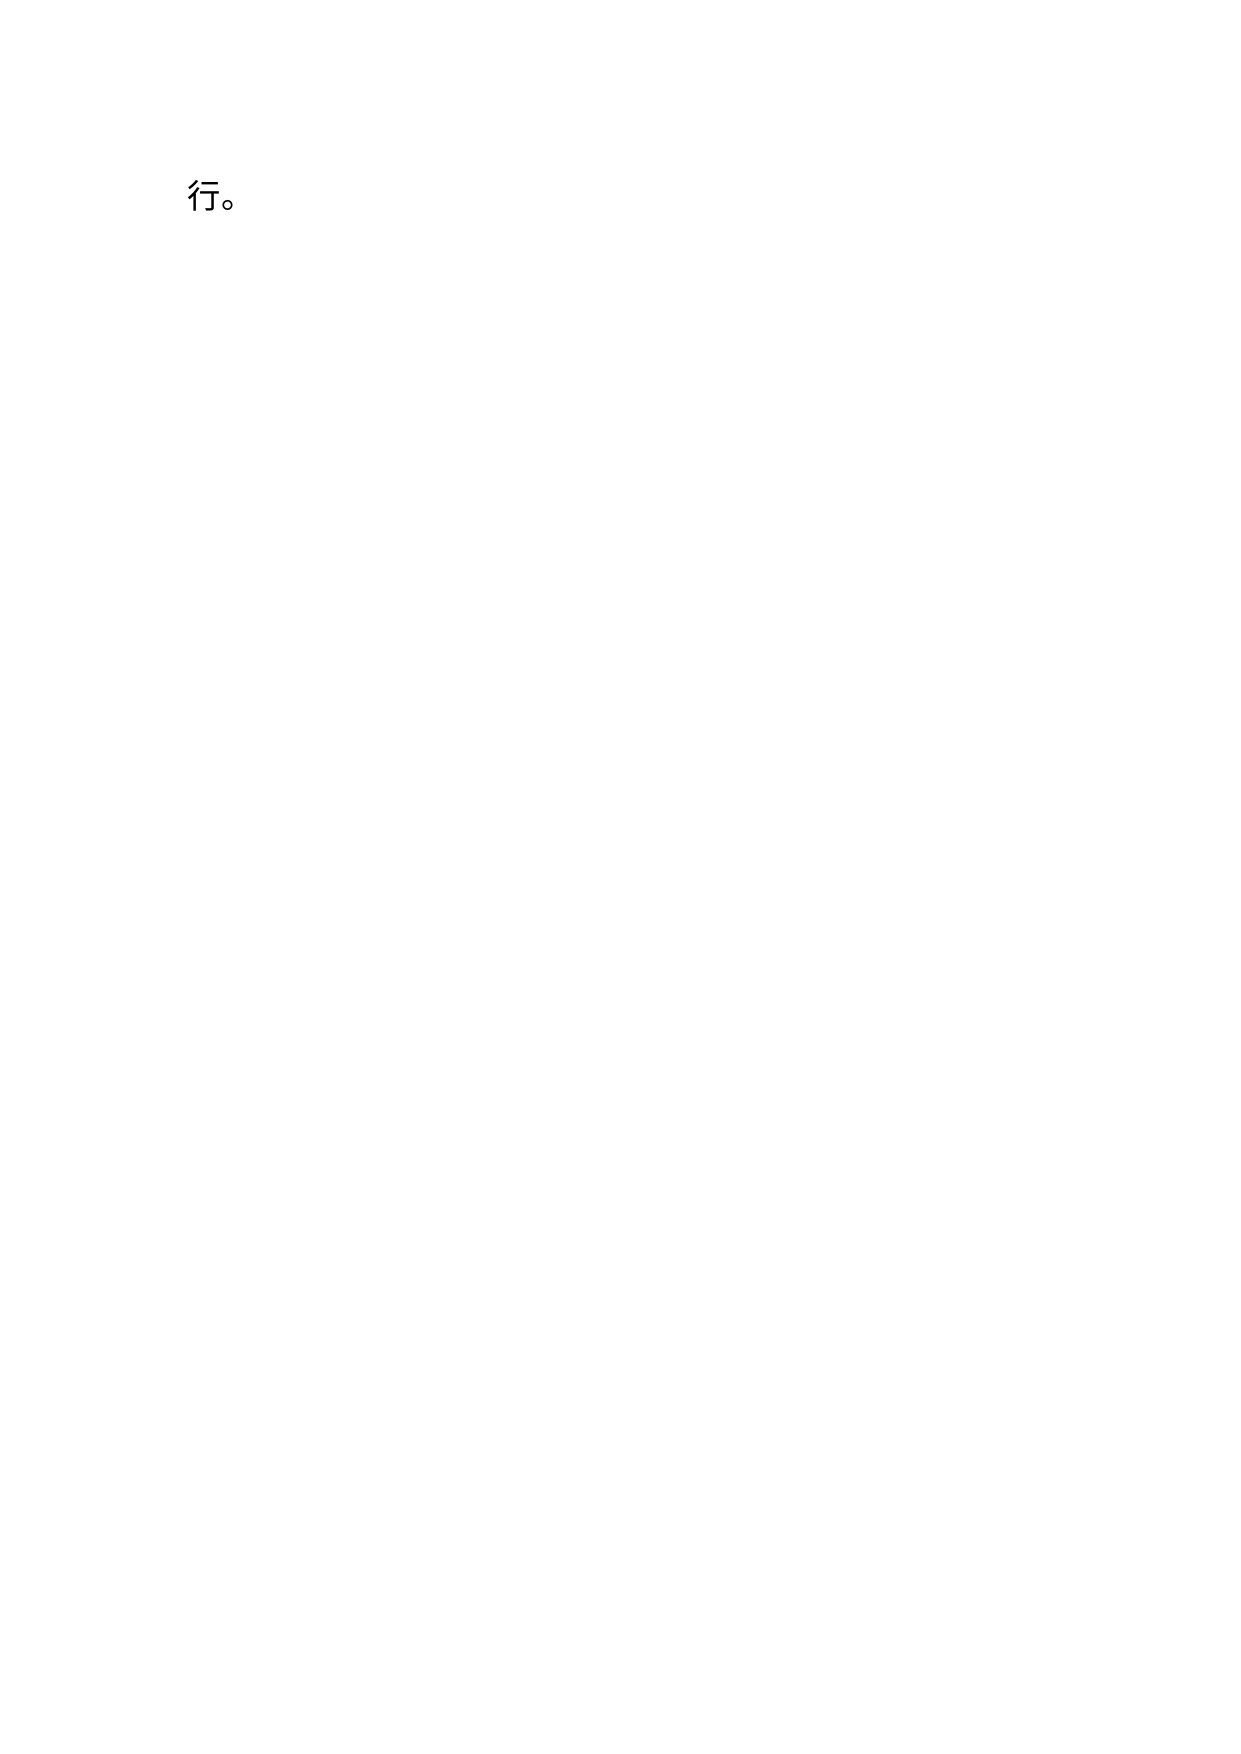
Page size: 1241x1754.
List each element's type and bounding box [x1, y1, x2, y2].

text [187, 162, 1053, 227]
